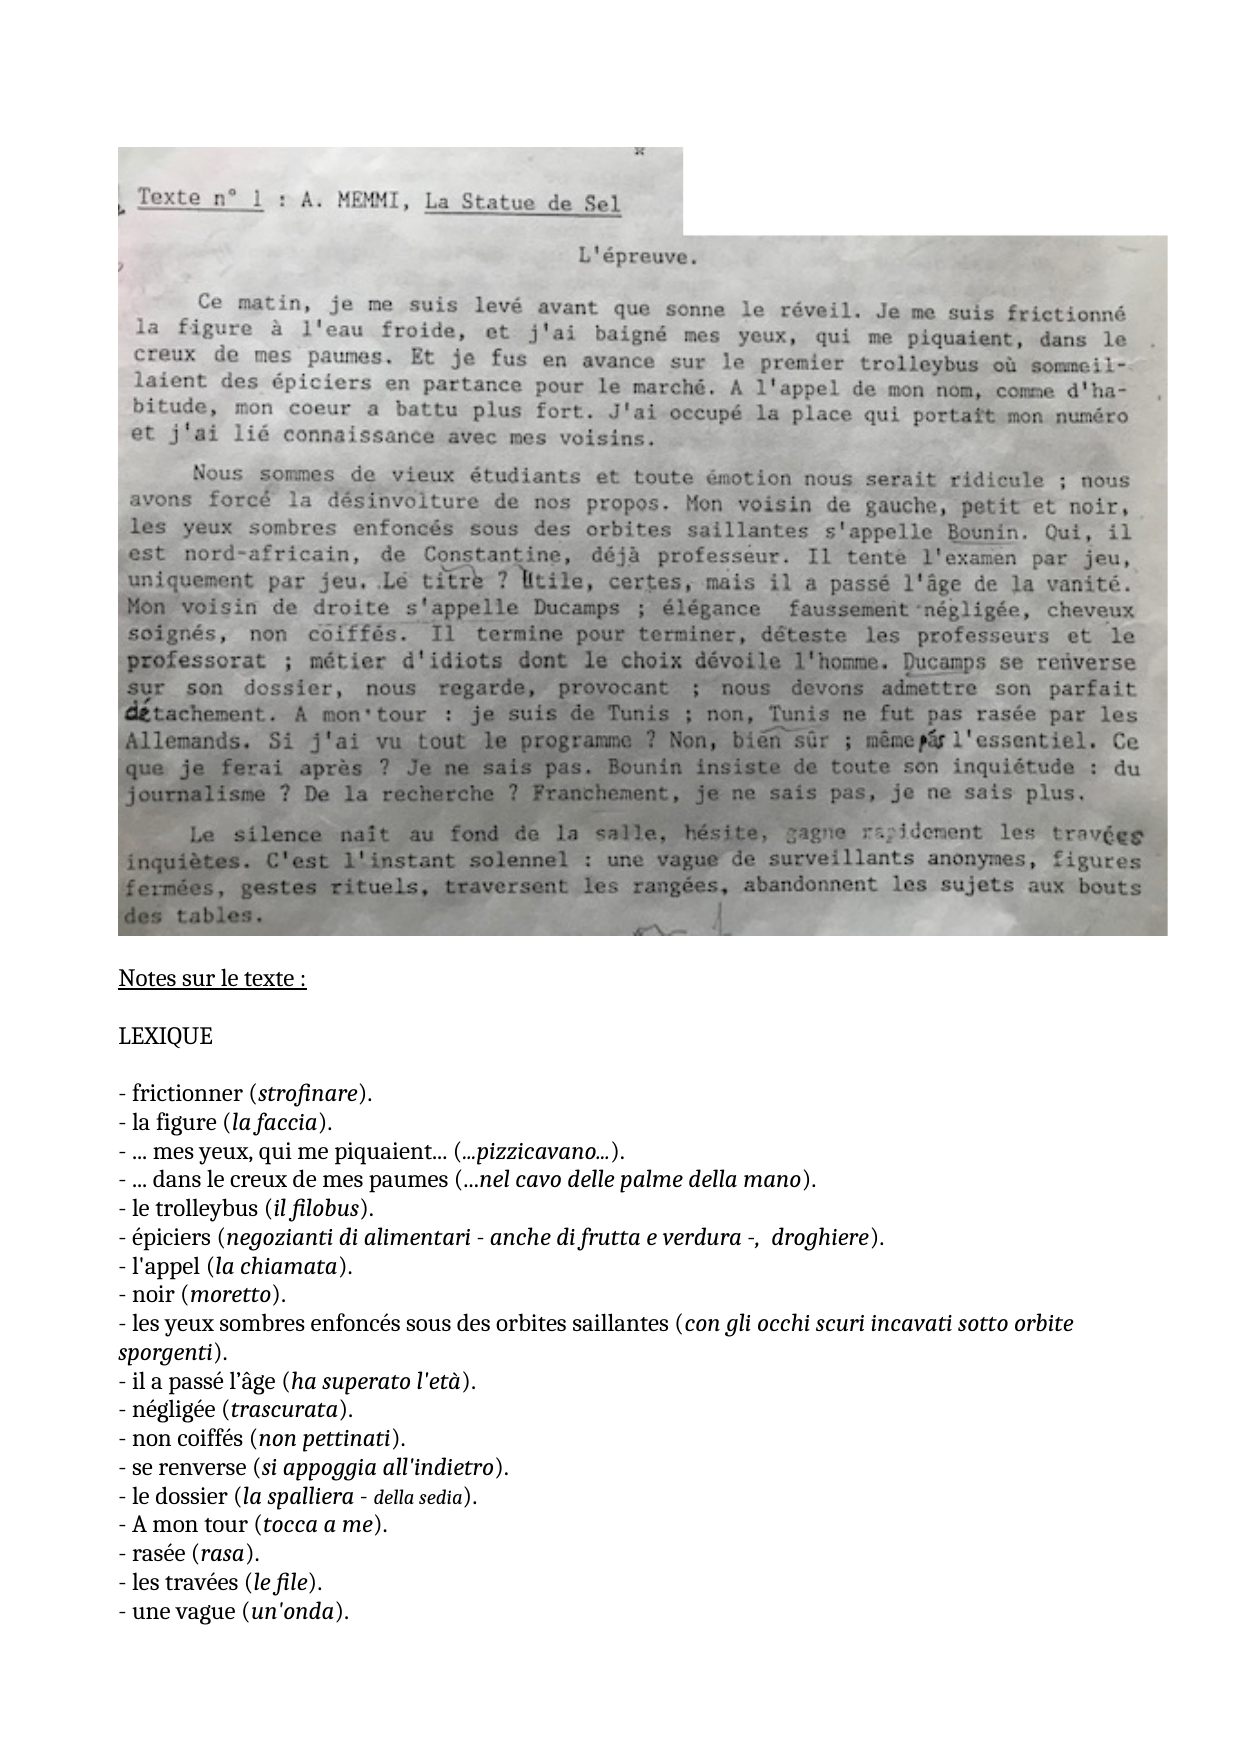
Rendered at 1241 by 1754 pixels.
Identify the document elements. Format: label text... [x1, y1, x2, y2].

picture [118, 147, 1168, 936]
text - la figure (la faccia). [118, 1108, 1122, 1137]
text - il a passé l’âge (ha superato l'età). [118, 1367, 1122, 1395]
text - l'appel (la chiamata). [118, 1252, 1122, 1280]
text - le trolleybus (il filobus). [118, 1194, 1122, 1223]
text - les travées (le file). [118, 1568, 1122, 1597]
text - le dossier (la spalliera - della sedia). [118, 1482, 1122, 1510]
text - rasée (rasa). [118, 1539, 1122, 1568]
text - noir (moretto). [118, 1280, 1122, 1309]
text - A mon tour (tocca a me). [118, 1510, 1122, 1539]
text LEXIQUE [118, 1022, 1122, 1050]
text - non coiffés (non pettinati). [118, 1424, 1122, 1453]
text Notes sur le texte : [118, 964, 1122, 993]
text - les yeux sombres enfoncés sous des orbites saillantes (con gli occhi scuri incavati sotto orbite sporgenti). [118, 1309, 1122, 1367]
text - ... dans le creux de mes paumes (...nel cavo delle palme della mano). [118, 1165, 1122, 1194]
text - une vague (un'onda). [118, 1597, 1122, 1625]
text - frictionner (strofinare). [118, 1079, 1122, 1108]
text - ... mes yeux, qui me piquaient... (...pizzicavano...). [118, 1137, 1122, 1165]
text - épiciers (negozianti di alimentari - anche di frutta e verdura -, droghiere). [118, 1223, 1122, 1252]
text - se renverse (si appoggia all'indietro). [118, 1453, 1122, 1482]
text - négligée (trascurata). [118, 1395, 1122, 1424]
